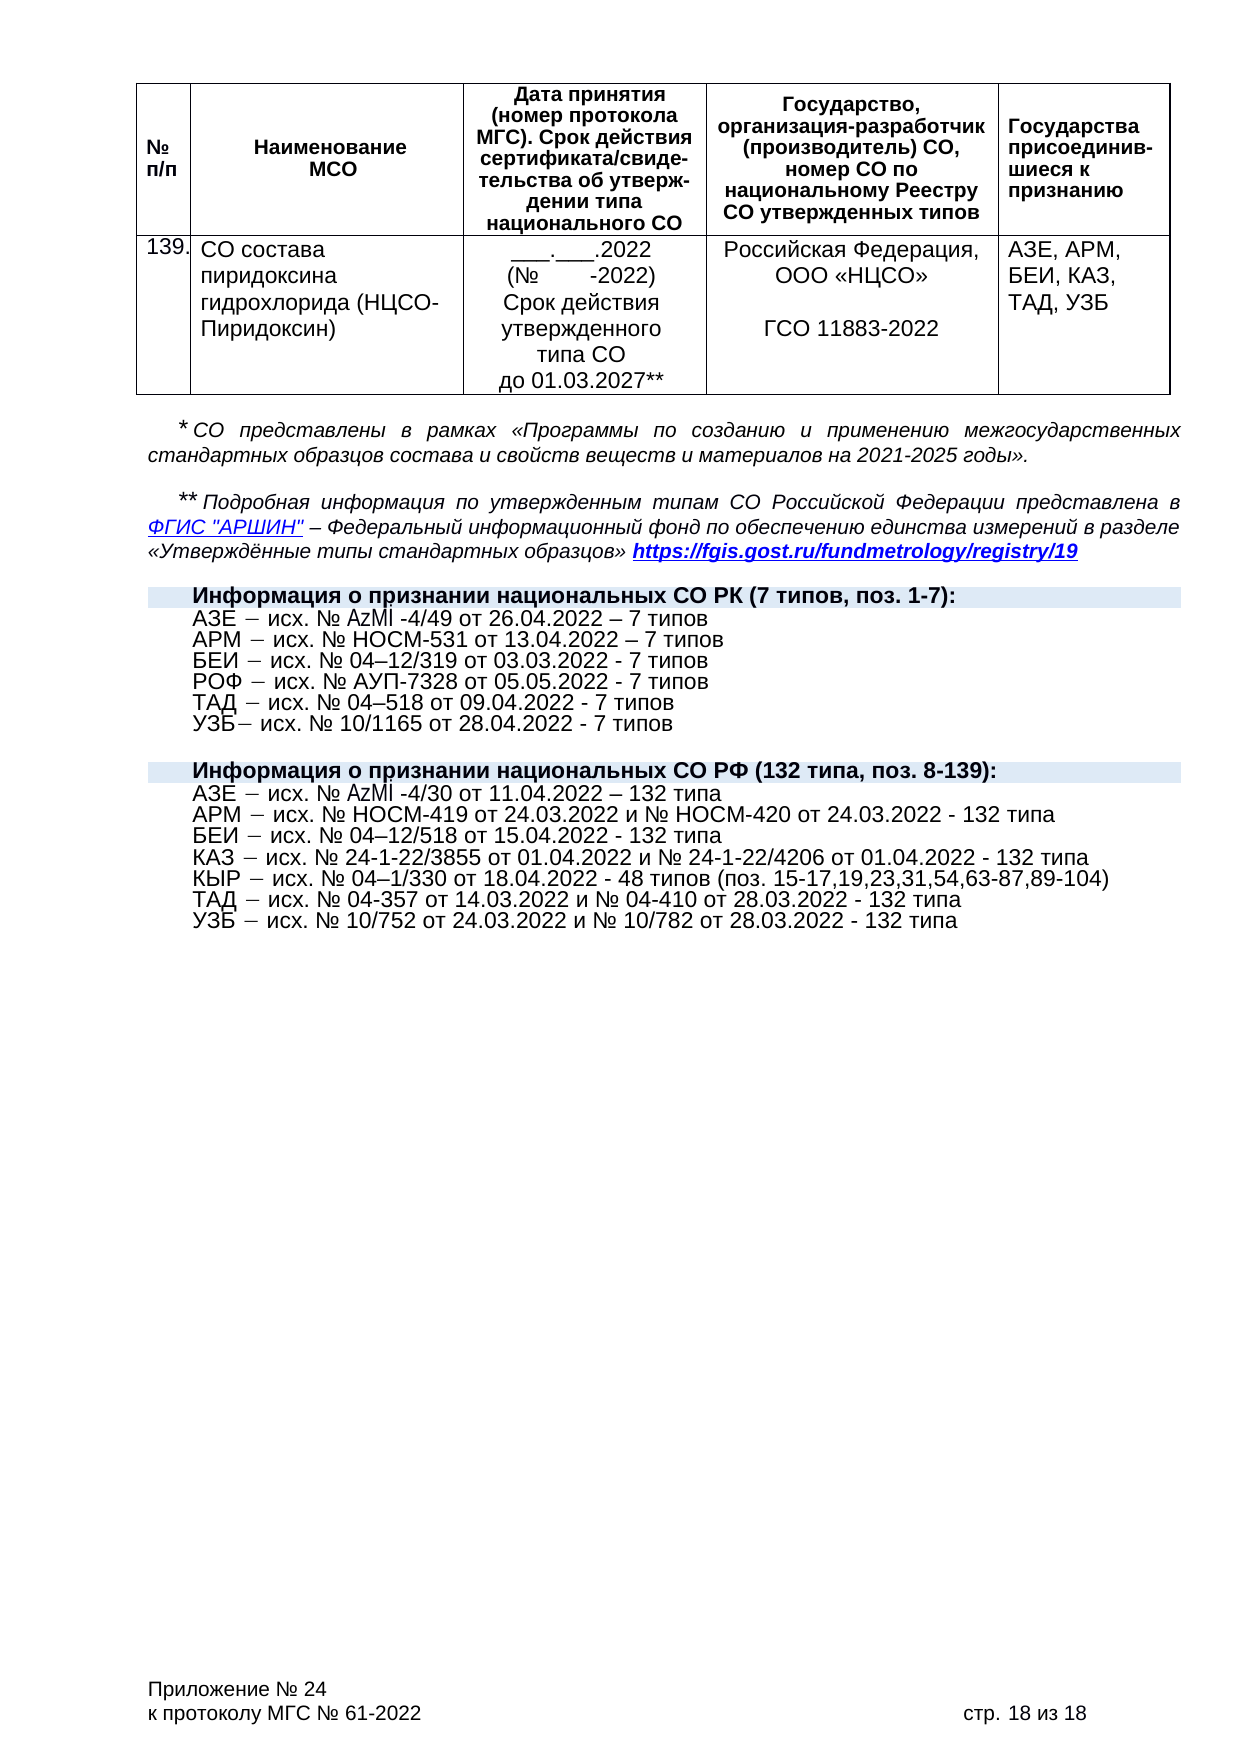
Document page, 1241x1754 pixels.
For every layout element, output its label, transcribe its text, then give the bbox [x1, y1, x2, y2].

table_header Государства присоединив-шиеся к признанию [999, 84, 1169, 235]
text Информация о признании национальных СО РФ (132 типа, поз. 8-139): [985, 762, 1181, 783]
text БЕИ исх. № 04–12/518 от 15.04.2022 - 132 типа [148, 827, 1181, 848]
table_cell СО состава пиридоксина гидрохлорида (НЦСО-Пиридоксин) [191, 236, 463, 394]
table_header Дата принятия (номер протокола МГС). Срок действия сертификата/свиде-тельства об утверж-дении типа национального СО [464, 84, 706, 235]
text УЗБ исх. № 10/1165 от 28.04.2022 - 7 типов [148, 715, 1181, 736]
text РОФ исх. № АУП-7328 от 05.05.2022 - 7 типов [148, 673, 1181, 694]
table_header № п/п [137, 84, 190, 235]
table_header Государство, организация-разработчик (производитель) СО, номер СО по национальному Реестру СО утвержденных типов [707, 84, 998, 235]
text ** Подробная информация по утвержденным типам СО Российской Федерации представлена в ФГИС "АРШИН" – Федеральный информационный фонд по обеспечению единства измерений в разделе «Утверждённые типы стандартных образцов» https://fgis.gost.ru/fundmetrology/registry/19 [148, 486, 1181, 563]
table_header Наименование МСО [191, 84, 463, 235]
text Информация о признании национальных СО РК (7 типов, поз. 1-7): [233, 587, 753, 608]
text УЗБ исх. № 10/752 от 24.03.2022 и № 10/782 от 28.03.2022 - 132 типа [148, 911, 1181, 932]
text ТАД исх. № 04–518 от 09.04.2022 - 7 типов [234, 694, 1181, 715]
table_cell Российская Федерация, ООО «НЦСО» ГСО 11883-2022 [707, 236, 998, 394]
text АРМ исх. № НОСМ-531 от 13.04.2022 – 7 типов [148, 631, 1181, 652]
text Информация о признании национальных СО РК (7 типов, поз. 1-7): [753, 587, 943, 608]
table_cell [137, 236, 190, 394]
text АРМ исх. № НОСМ-419 от 24.03.2022 и № НОСМ-420 от 24.03.2022 - 132 типа [148, 806, 1181, 827]
text КЫР исх. № 04–1/330 от 18.04.2022 - 48 типов (поз. 15-17,19,23,31,54,63-87,89-104) [148, 869, 722, 890]
text КЫР исх. № 04–1/330 от 18.04.2022 - 48 типов (поз. 15-17,19,23,31,54,63-87,89-104) [720, 869, 1105, 890]
text АЗЕ исх. № AzMİ -4/30 от 11.04.2022 – 132 типа [148, 783, 1181, 806]
text Информация о признании национальных СО РК (7 типов, поз. 1-7): [943, 587, 1181, 608]
text АЗЕ исх. № AzMİ -4/49 от 26.04.2022 – 7 типов [148, 608, 1181, 631]
text Информация о признании национальных СО РФ (132 типа, поз. 8-139): [758, 762, 985, 783]
text ТАД исх. № 04-357 от 14.03.2022 и № 04-410 от 28.03.2022 - 132 типа [148, 890, 1181, 911]
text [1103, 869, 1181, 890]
table_cell ___.___.2022 (№ -2022) Срок действия утвержденного типа СО до 01.03.2027** [464, 236, 706, 394]
text Информация о признании национальных СО РФ (132 типа, поз. 8-139): [233, 762, 758, 783]
text КАЗ исх. № 24-1-22/3855 от 01.04.2022 и № 24-1-22/4206 от 01.04.2022 - 132 типа [148, 848, 1181, 869]
text БЕИ исх. № 04–12/319 от 03.03.2022 - 7 типов [148, 652, 1181, 673]
text * СО представлены в рамках «Программы по созданию и применению межгосударственных стандартных образцов состава и свойств веществ и материалов на 2021-2025 годы». [148, 414, 1181, 467]
table_cell АЗЕ, АРМ, БЕИ, КАЗ, ТАД, УЗБ [999, 236, 1169, 394]
